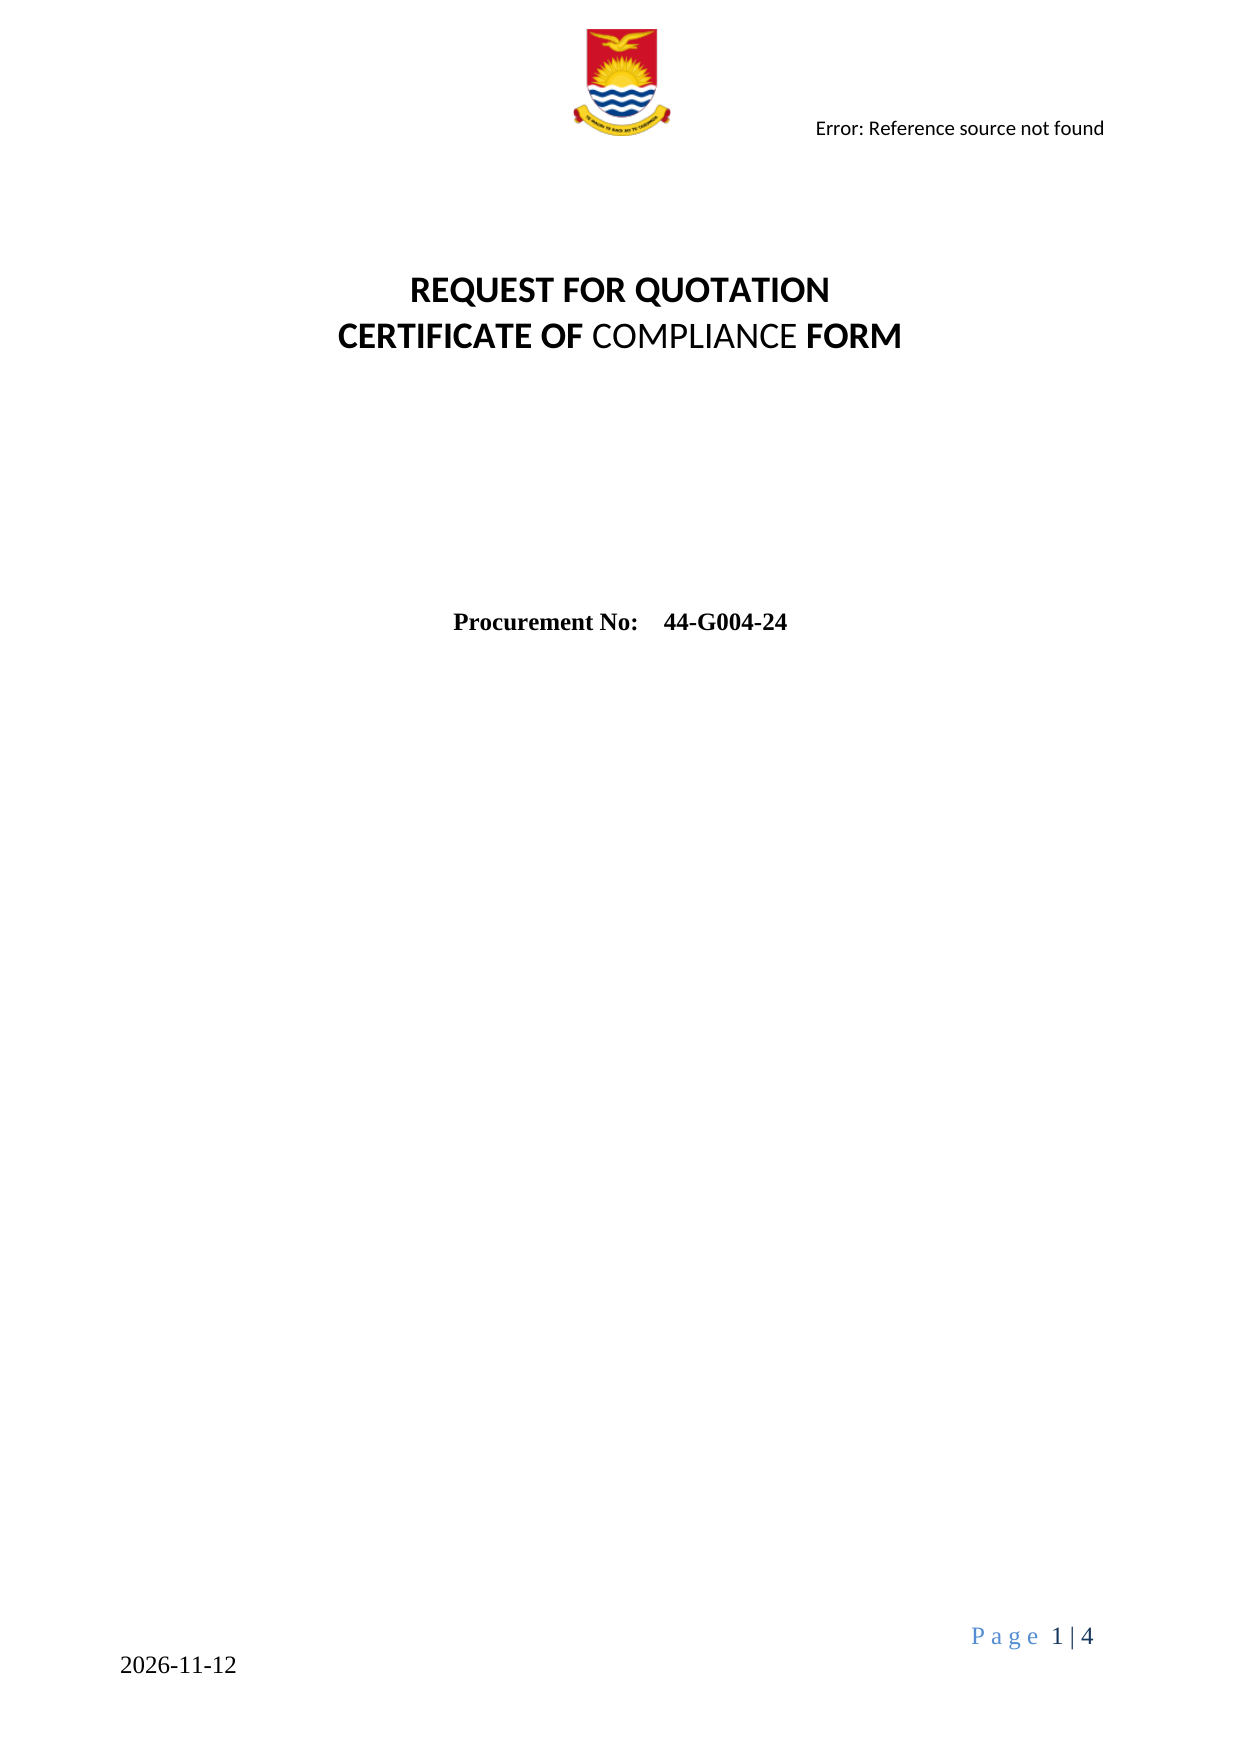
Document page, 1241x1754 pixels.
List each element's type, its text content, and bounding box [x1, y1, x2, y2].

text REQUEST FOR QUOTATION CERTIFICATE OF COMPLIANCE FORM [120, 266, 1120, 357]
text Procurement No: 44-G004-24 [120, 607, 1120, 636]
picture [573, 29, 671, 136]
